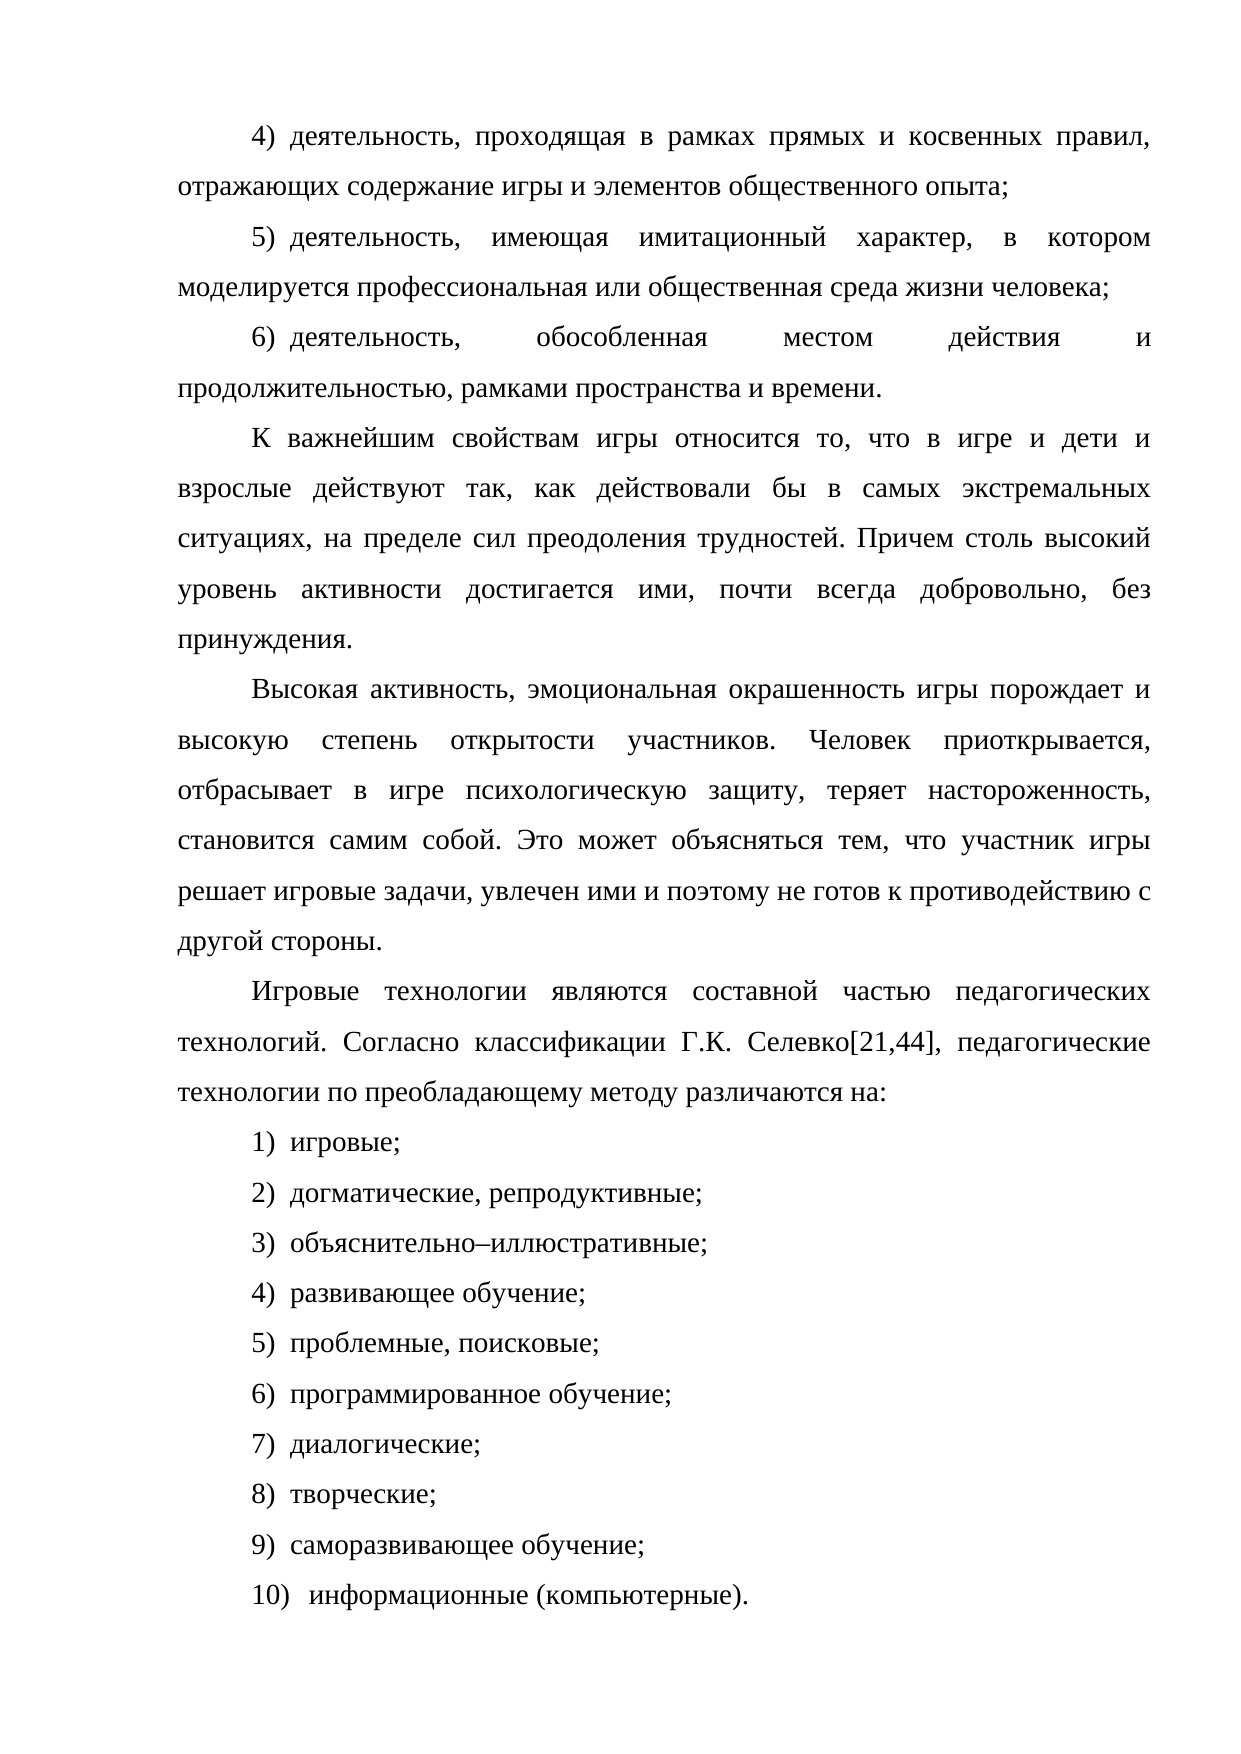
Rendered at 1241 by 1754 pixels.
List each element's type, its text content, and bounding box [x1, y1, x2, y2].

text К важнейшим свойствам игры относится то, что в игре и дети и взрослые действуют так, как действовали бы в самых экстремальных ситуациях, на пределе сил преодоления трудностей. Причем столь высокий уровень активности достигается ими, почти всегда добровольно, без принуждения. [177, 420, 1152, 655]
list проблемные, поисковые; [177, 1326, 1152, 1359]
list саморазвивающее обучение; [177, 1527, 1152, 1560]
text Высокая активность, эмоциональная окрашенность игры порождает и высокую степень открытости участников. Человек приоткрывается, отбрасывает в игре психологическую защиту, теряет настороженность, становится самим собой. Это может объясняться тем, что участник игры решает игровые задачи, увлечен ими и поэтому не готов к противодействию с другой стороны. [177, 672, 1152, 957]
list развивающее обучение; [177, 1275, 1152, 1309]
list объяснительно–иллюстративные; [177, 1225, 1152, 1258]
list догматические, репродуктивные; [177, 1175, 1152, 1208]
list деятельность, имеющая имитационный характер, в котором моделируется профессиональная или общественная среда жизни человека; [177, 219, 1152, 303]
text Игровые технологии являются составной частью педагогических технологий. Согласно классификации Г.К. Селевко[21,44], педагогические технологии по преобладающему методу различаются на: [177, 973, 1152, 1108]
list творческие; [177, 1477, 1152, 1510]
list программированное обучение; [177, 1376, 1152, 1409]
list диалогические; [177, 1426, 1152, 1460]
list информационные (компьютерные). [177, 1577, 1152, 1611]
list игровые; [177, 1124, 1152, 1158]
list деятельность, обособленная местом действия и продолжительностью, рамками пространства и времени. [177, 319, 1152, 403]
list деятельность, проходящая в рамках прямых и косвенных правил, отражающих содержание игры и элементов общественного опыта; [177, 118, 1152, 202]
